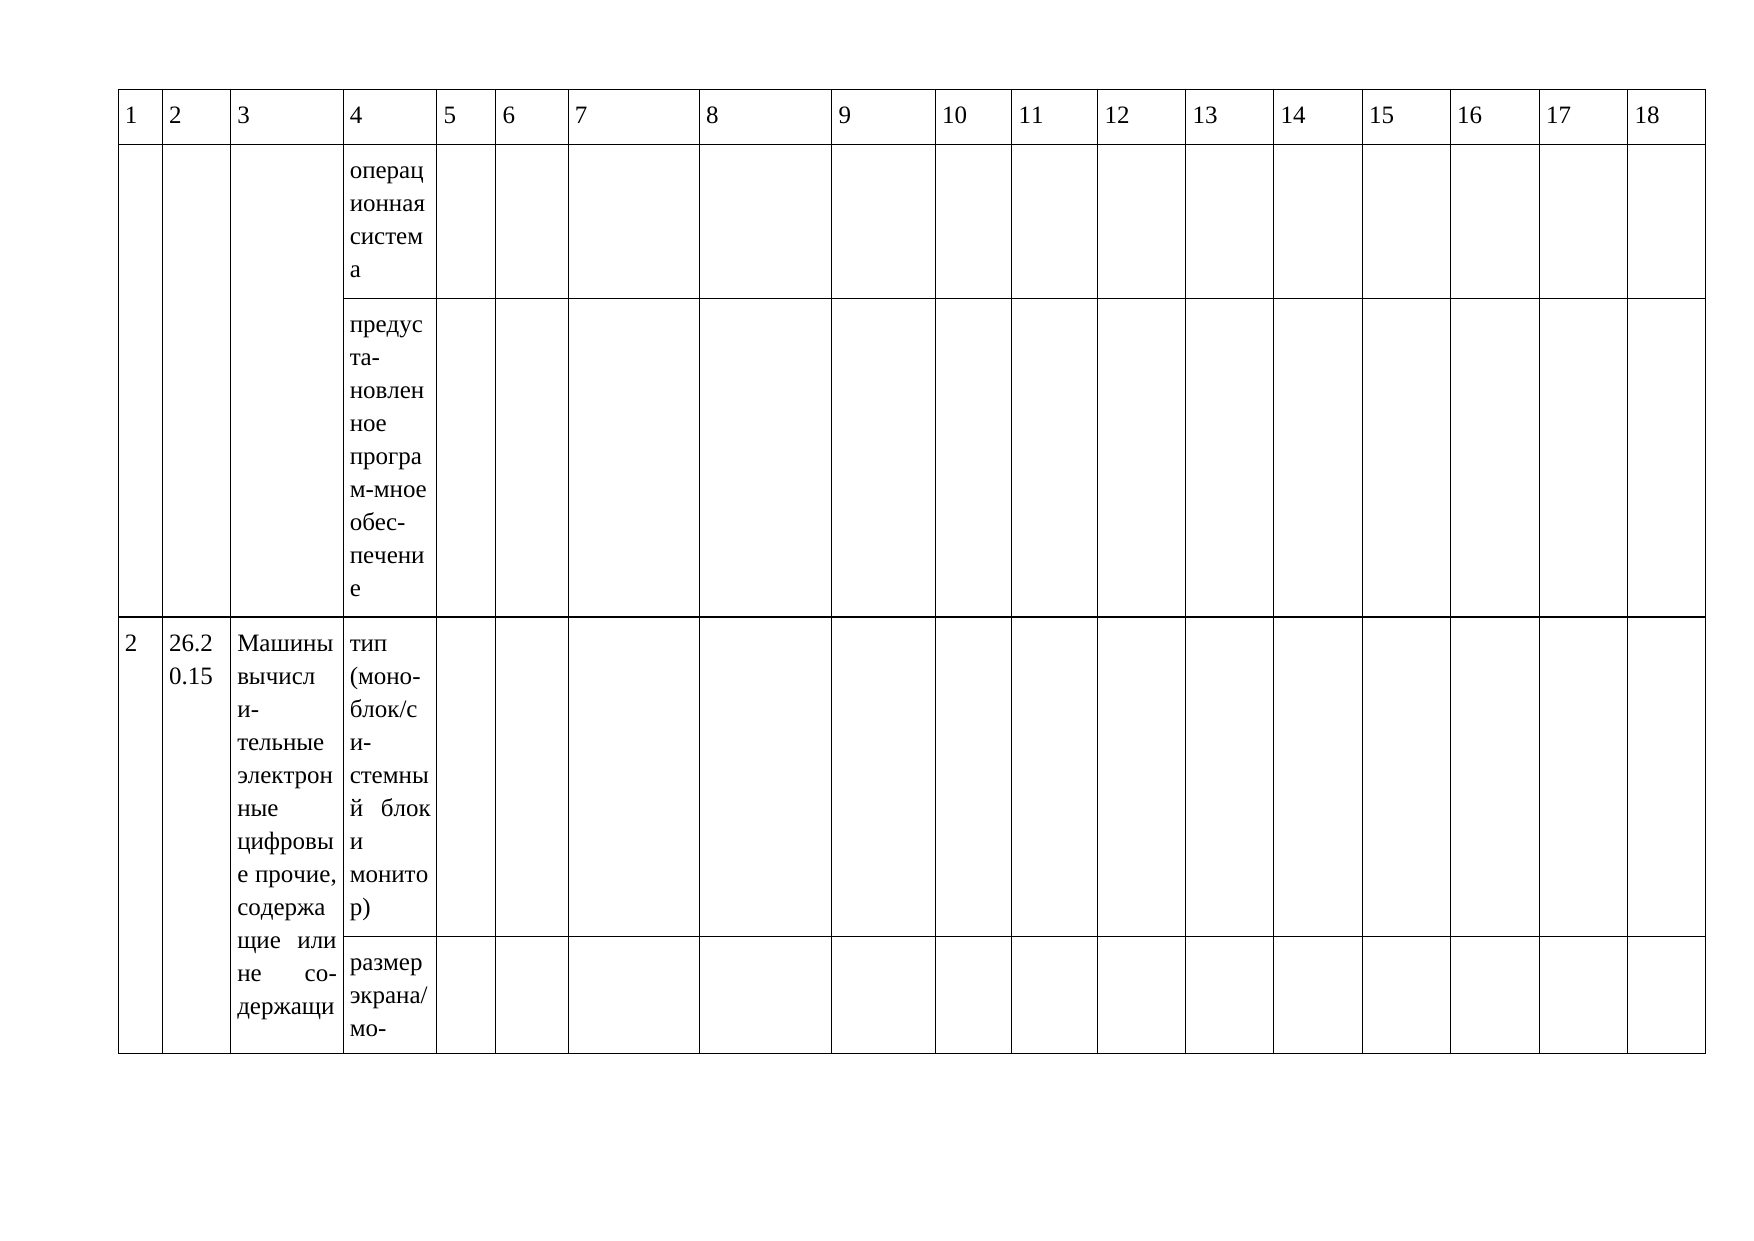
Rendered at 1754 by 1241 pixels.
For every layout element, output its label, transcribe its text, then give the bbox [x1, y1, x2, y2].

table_header 17 [1540, 90, 1627, 143]
table_cell размер экрана/монитора [344, 937, 436, 1053]
table_cell [832, 145, 935, 297]
table_cell [1628, 937, 1705, 1053]
table_header 18 [1628, 90, 1705, 143]
table_cell [1274, 145, 1362, 297]
table_cell [1186, 618, 1273, 936]
table_cell [700, 937, 831, 1053]
table_header 4 [344, 90, 436, 143]
table_cell [1363, 937, 1450, 1053]
table_cell [1012, 618, 1097, 936]
table_header 3 [231, 90, 343, 143]
table_cell [1098, 299, 1185, 616]
table_cell [437, 618, 495, 936]
table_cell [1098, 618, 1185, 936]
table_header 1 [119, 90, 162, 143]
table_cell [936, 937, 1011, 1053]
table_header 16 [1451, 90, 1539, 143]
table_cell [1451, 618, 1539, 936]
table_cell [1451, 937, 1539, 1053]
table_cell [1363, 299, 1450, 616]
table_cell предустановленное програм-мное обеспечение [344, 299, 436, 616]
table_cell [700, 145, 831, 297]
table_cell [1451, 299, 1539, 616]
table_cell [1451, 145, 1539, 297]
table_cell [1274, 618, 1362, 936]
table_cell [1274, 937, 1362, 1053]
table_cell [1186, 299, 1273, 616]
table_header 12 [1098, 90, 1185, 143]
table_cell [1098, 145, 1185, 297]
table_header 14 [1274, 90, 1362, 143]
table_cell [936, 618, 1011, 936]
table_cell Машины вычислительные электронные цифровые прочие, содержащие или не содержащие в одном корпусе одно или два из следующих устройств для автоматической обработки данных: запоминающие устройства, устройства ввода, устройства вывода. Пояснения по требуемой продукции: компьютеры персональные настольные, рабочие станции вывода [231, 618, 343, 1053]
table_cell [1186, 145, 1273, 297]
table_cell [569, 618, 699, 936]
table_cell [700, 299, 831, 616]
table_cell тип (моноблок/системный блок и монитор) [344, 618, 436, 936]
table_cell [569, 299, 699, 616]
table_cell [1098, 937, 1185, 1053]
table_cell [496, 299, 568, 616]
table_cell [1363, 145, 1450, 297]
table_cell 2 [119, 618, 162, 1053]
table_cell [1186, 937, 1273, 1053]
table_cell [496, 618, 568, 936]
table_cell [832, 937, 935, 1053]
table_cell [569, 145, 699, 297]
table_header 11 [1012, 90, 1097, 143]
table_cell [700, 618, 831, 936]
table_cell [1274, 299, 1362, 616]
table_cell [1012, 937, 1097, 1053]
table_cell [1012, 299, 1097, 616]
table_header 13 [1186, 90, 1273, 143]
table_cell [1628, 618, 1705, 936]
table_cell [437, 145, 495, 297]
table_cell [1628, 299, 1705, 616]
table_cell [1540, 937, 1627, 1053]
table_cell [569, 937, 699, 1053]
table_cell [437, 937, 495, 1053]
table_header 2 [163, 90, 230, 143]
table_header 10 [936, 90, 1011, 143]
table_header 6 [496, 90, 568, 143]
table_header 9 [832, 90, 935, 143]
table_cell [1540, 618, 1627, 936]
table_cell [936, 299, 1011, 616]
table_cell [1012, 145, 1097, 297]
table_cell [832, 299, 935, 616]
table_cell [1540, 299, 1627, 616]
table_header 5 [437, 90, 495, 143]
table_cell [496, 937, 568, 1053]
table_header 15 [1363, 90, 1450, 143]
table_cell [1540, 145, 1627, 297]
table_cell [936, 145, 1011, 297]
table_cell 26.20.15 [163, 618, 230, 1053]
table_cell [832, 618, 935, 936]
table_cell [1363, 618, 1450, 936]
table_cell [1628, 145, 1705, 297]
table_cell [437, 299, 495, 616]
table_cell [496, 145, 568, 297]
table_header 7 [569, 90, 699, 143]
table_cell операционная система [344, 145, 436, 297]
table_header 8 [700, 90, 831, 143]
